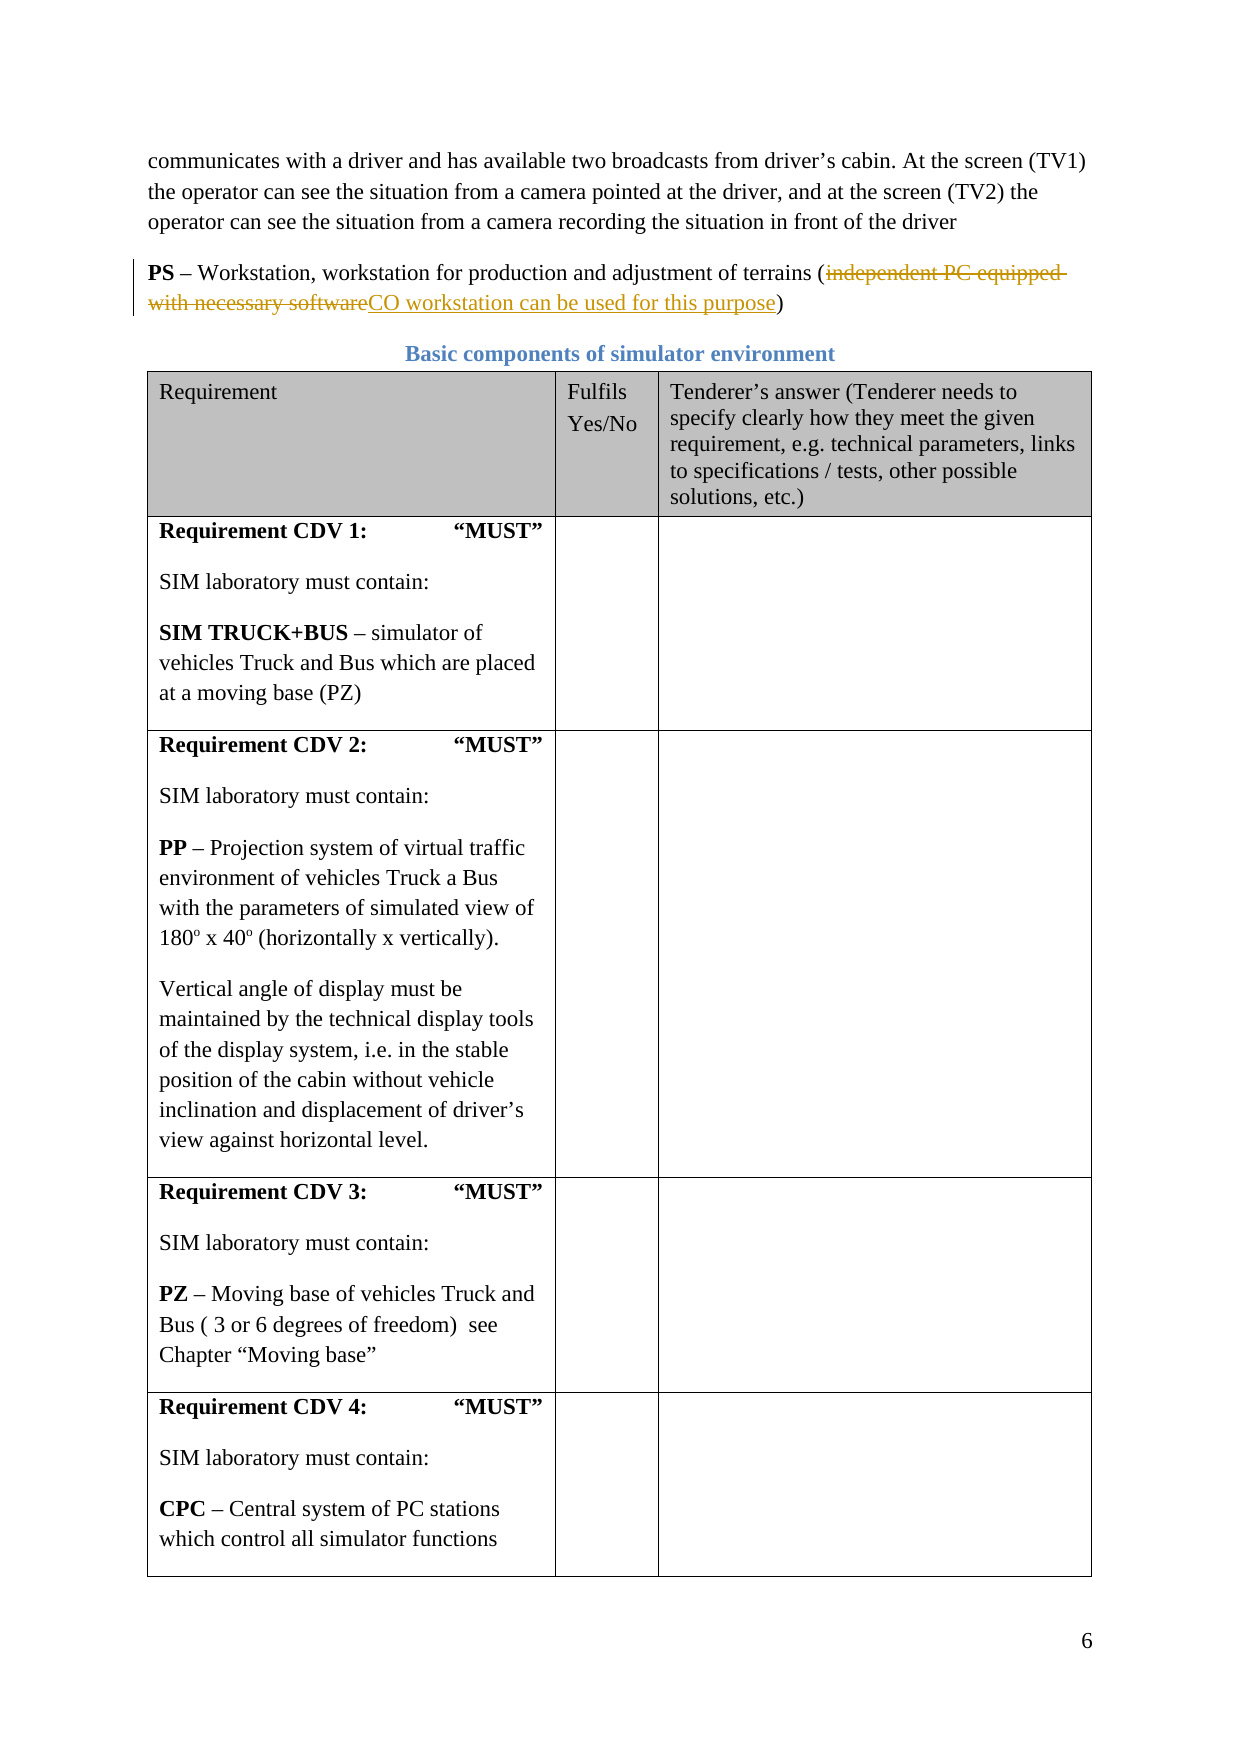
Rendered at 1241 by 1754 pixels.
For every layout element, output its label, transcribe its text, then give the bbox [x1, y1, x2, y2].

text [148, 148, 1093, 234]
table_cell Requirement CDV 4: “MUST” SIM laboratory must contain: CPC – Central system of PC stations which control all simulator functions [148, 1393, 555, 1576]
table_cell [556, 731, 658, 1177]
table_cell [659, 1393, 1091, 1576]
table_cell [556, 1178, 658, 1392]
table_header Tenderer’s answer (Tenderer needs to specify clearly how they meet the given requirement, e.g. technical parameters, links to specifications / tests, other possible solutions, etc.) [659, 372, 1091, 516]
table_cell Requirement CDV 1: “MUST” SIM laboratory must contain: SIM TRUCK+BUS – simulator of vehicles Truck and Bus which are placed at a moving base (PZ) [148, 517, 555, 730]
table_cell [659, 517, 1091, 730]
table_cell [556, 517, 658, 730]
table_cell Requirement CDV 3: “MUST” SIM laboratory must contain: PZ – Moving base of vehicles Truck and Bus ( 3 or 6 degrees of freedom) see Chapter “Moving base” [148, 1178, 555, 1392]
table_cell [556, 1393, 658, 1576]
subtitle Basic components of simulator environment [148, 340, 1093, 367]
table_header Fulfils Yes/No [556, 372, 658, 516]
table_cell [659, 731, 1091, 1177]
text PS – Workstation, workstation for production and adjustment of terrains () [148, 259, 1093, 316]
table_cell Requirement CDV 2: “MUST” SIM laboratory must contain: PP – Projection system of virtual traffic environment of vehicles Truck a Bus with the parameters of simulated view of 180o x 40o (horizontally x vertically). Vertical angle of display must be maintained by the technical display tools of the display system, i.e. in the stable position of the cabin without vehicle inclination and displacement of driver’s view against horizontal level. [148, 731, 555, 1177]
table_cell [659, 1178, 1091, 1392]
table_header Requirement [148, 372, 555, 516]
